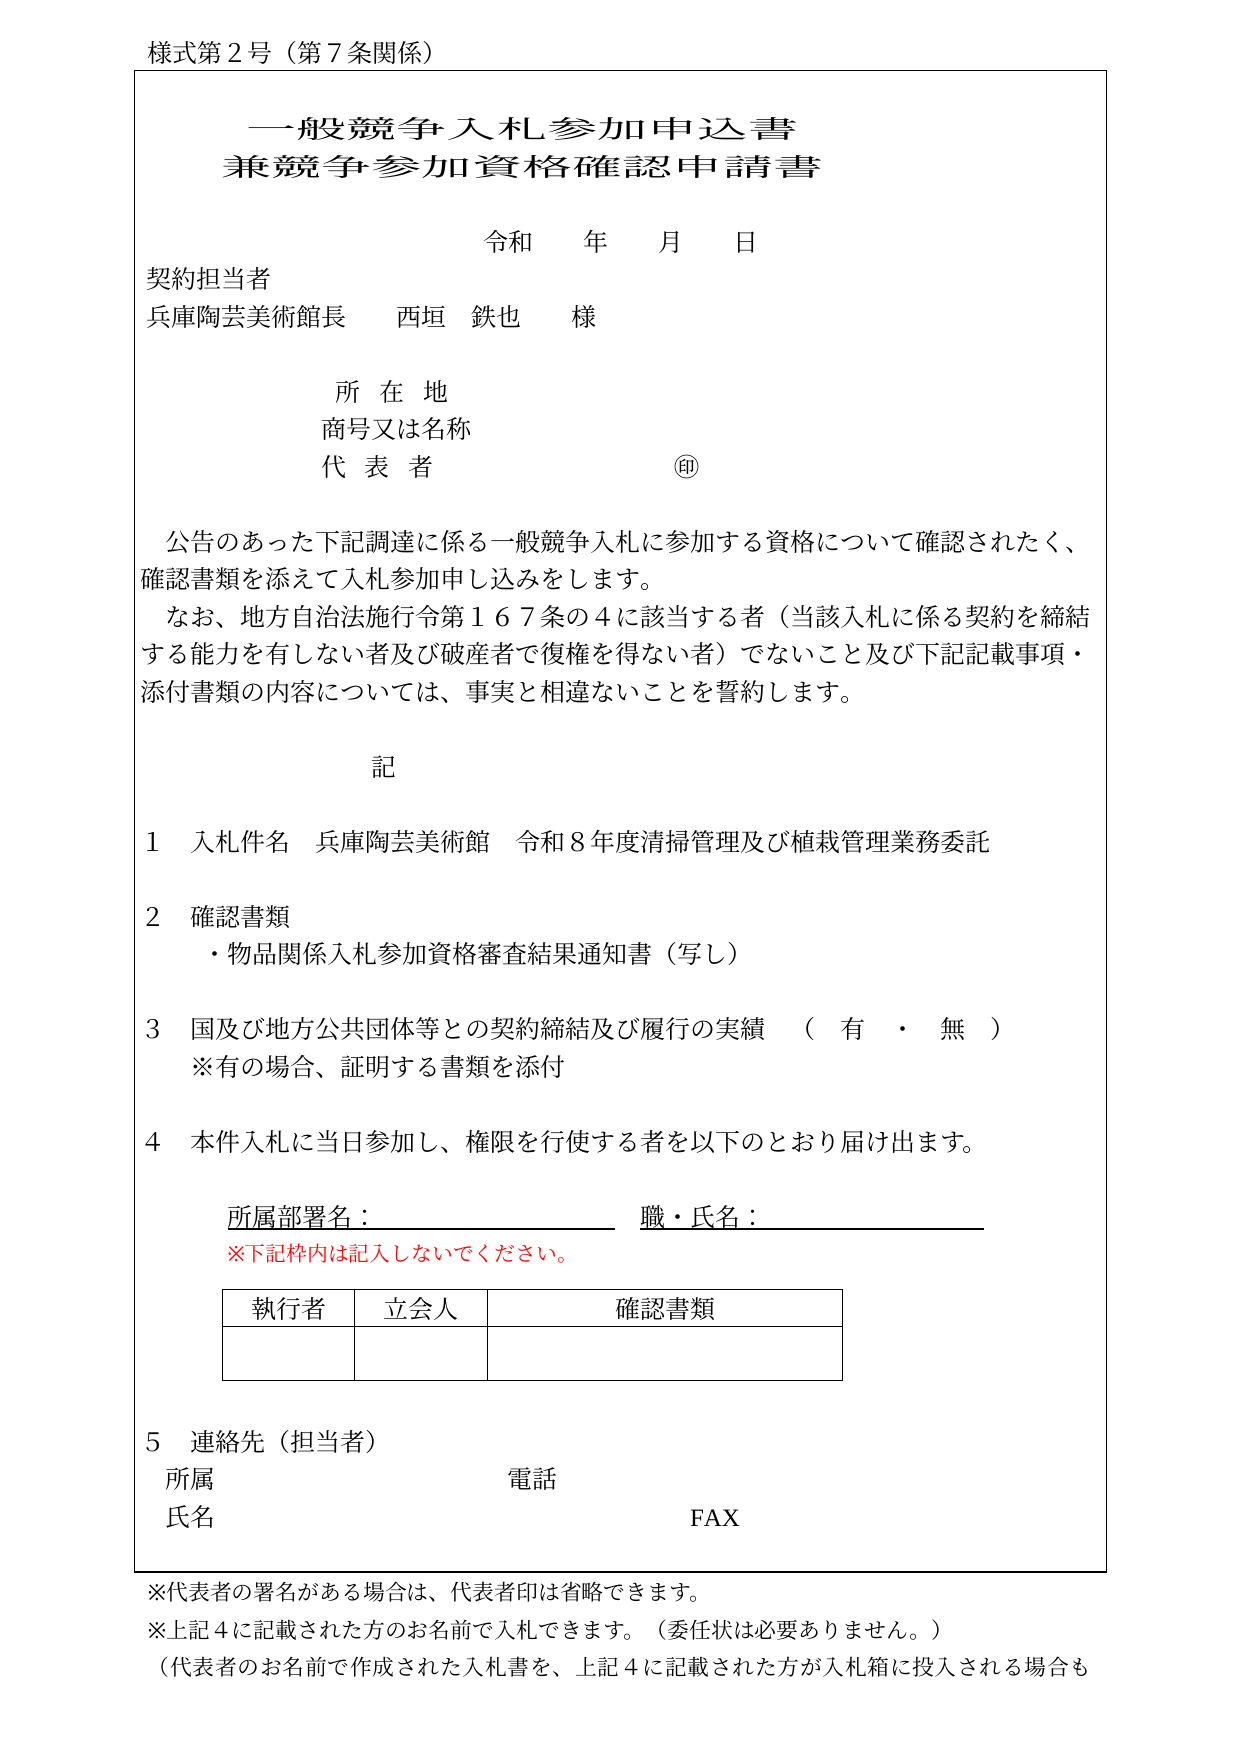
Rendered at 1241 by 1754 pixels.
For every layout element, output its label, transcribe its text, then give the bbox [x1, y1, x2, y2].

text ※上記４に記載された方のお名前で入札できます。（委任状は必要ありません。） [148, 1610, 1092, 1647]
table_header 一般競争入札参加申込書 兼競争参加資格確認申請書 令和 年 月 日 契約担当者 兵庫陶芸美術館長 西垣 鉄也 様 所在地 商号又は名称 代表者 ㊞ 公告のあった下記調達に係る一般競争入札に参加する資格について確認されたく、確認書類を添えて入札参加申し込みをします。 なお、地方自治法施行令第１６７条の４に該当する者（当該入札に係る契約を締結する能力を有しない者及び破産者で復権を得ない者）でないこと及び下記記載事項・添付書類の内容については、事実と相違ないことを誓約します。 記 １ 入札件名 兵庫陶芸美術館 令和８年度清掃管理及び植栽管理業務委託 ２ 確認書類 ・物品関係入札参加資格審査結果通知書（写し） ３ 国及び地方公共団体等との契約締結及び履行の実績 （ 有 ・ 無 ） ※有の場合、証明する書類を添付 ４ 本件入札に当日参加し、権限を行使する者を以下のとおり届け出ます。 所属部署名： 職・氏名： ※下記枠内は記入しないでください。 ５ 連絡先（担当者） 所属 電話 氏名 FAX [135, 71, 1106, 1571]
text 様式第２号（第７条関係） [148, 33, 1092, 70]
text ※代表者の署名がある場合は、代表者印は省略できます。 [148, 1573, 1092, 1610]
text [148, 1647, 1092, 1685]
